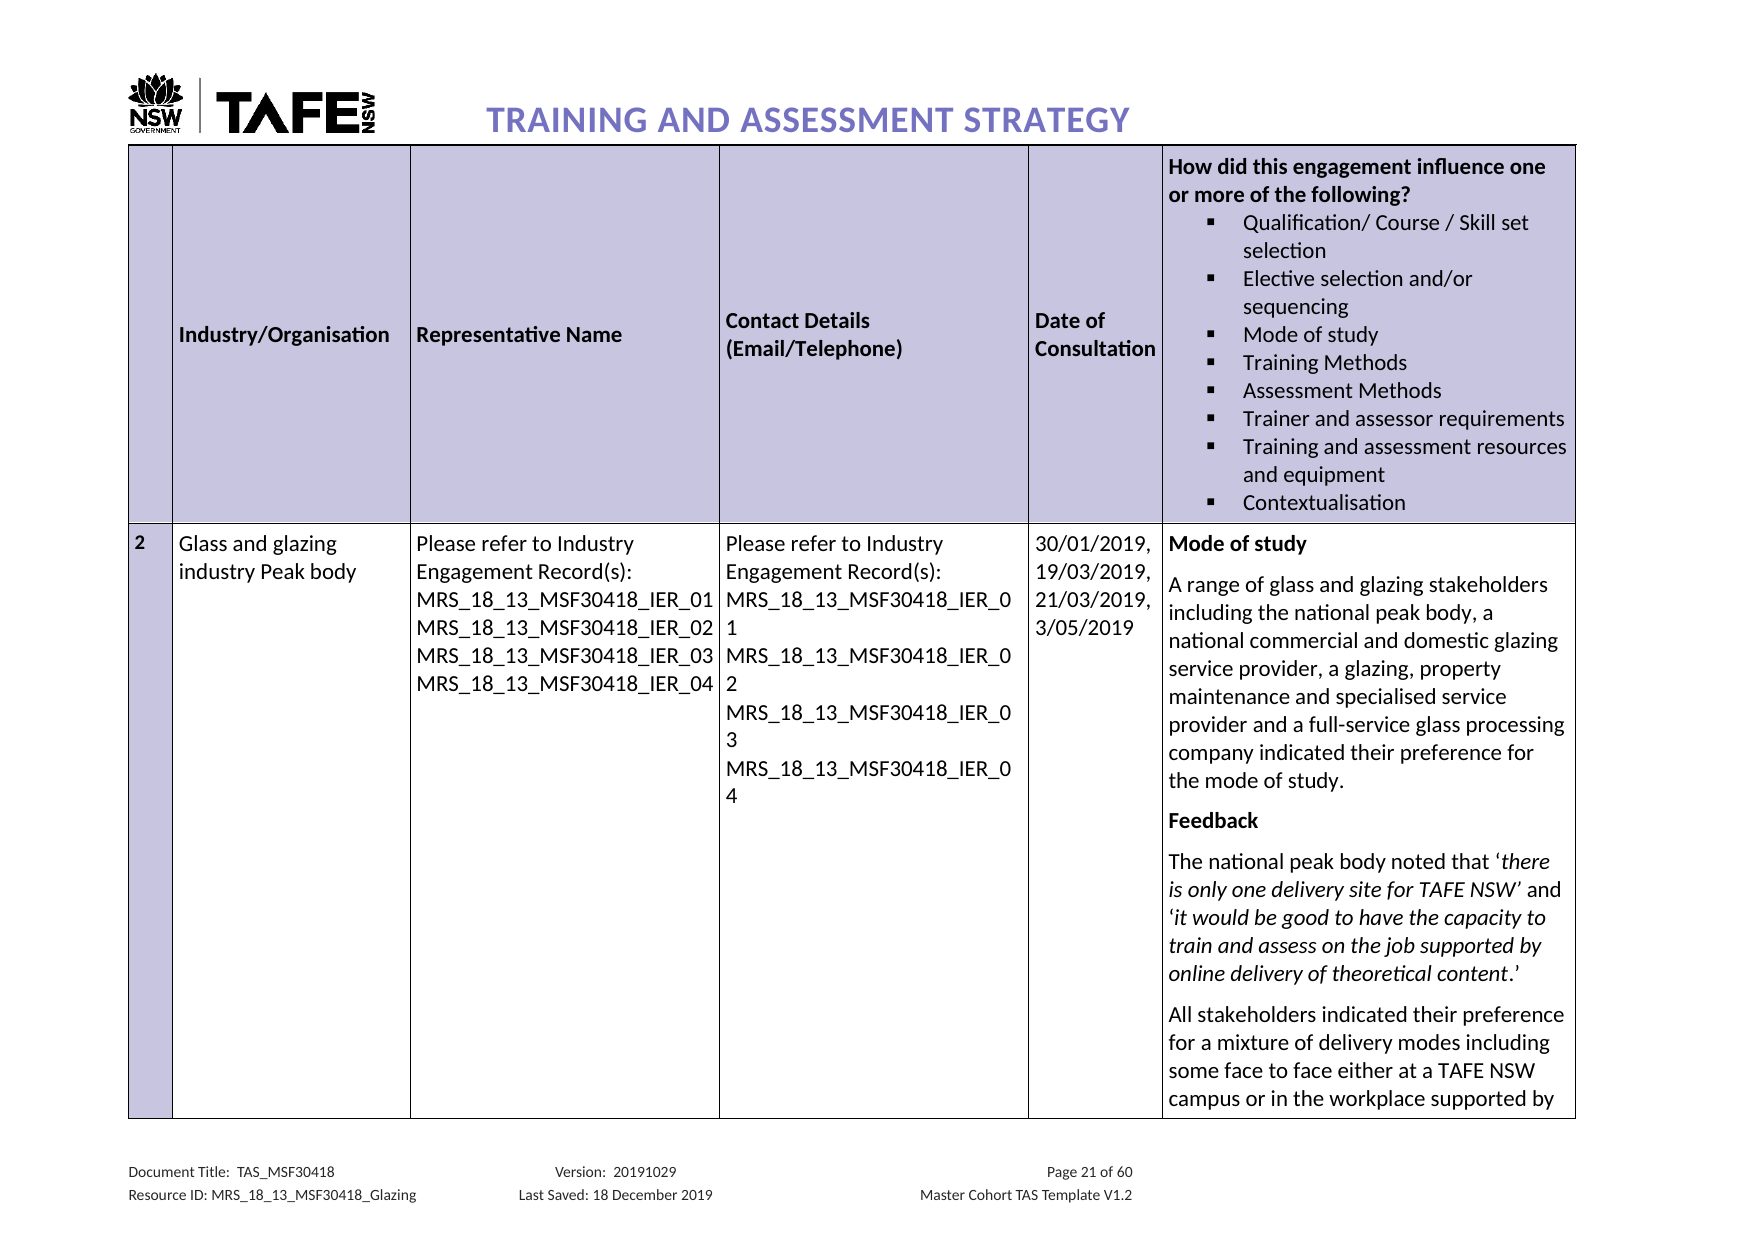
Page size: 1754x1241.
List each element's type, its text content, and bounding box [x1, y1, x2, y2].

picture [128, 73, 375, 133]
table_cell 2 [129, 524, 172, 1118]
table_header Representative Name [411, 146, 719, 522]
table_cell Please refer to Industry Engagement Record(s): MRS_18_13_MSF30418_IER_01 MRS_18_13_MSF30418_IER_02 MRS_18_13_MSF30418_IER_03 MRS_18_13_MSF30418_IER_04 [411, 524, 719, 1118]
table_header Date of Consultation [1029, 146, 1162, 522]
table_cell Please refer to Industry Engagement Record(s): MRS_18_13_MSF30418_IER_01 MRS_18_13_MSF30418_IER_02 MRS_18_13_MSF30418_IER_03 MRS_18_13_MSF30418_IER_04 [720, 524, 1028, 1118]
table_header How did this engagement influence one or more of the following? Qualification/ Course / Skill set selection Elective selection and/or sequencing Mode of study Training Methods Assessment Methods Trainer and assessor requirements Training and assessment resources and equipment Contextualisation [1163, 146, 1575, 522]
table_header No. [129, 146, 172, 522]
table_header Contact Details (Email/Telephone) [720, 146, 1028, 522]
table_header Industry/Organisation [173, 146, 410, 522]
table_cell Mode of study A range of glass and glazing stakeholders including the national peak body, a national commercial and domestic glazing service provider, a glazing, property maintenance and specialised service provider and a full-service glass processing company indicated their preference for the mode of study. Feedback The national peak body noted that ‘there is only one delivery site for TAFE NSW’ and ‘it would be good to have the capacity to train and assess on the job supported by online delivery of theoretical content.’ All stakeholders indicated their preference for a mixture of delivery modes including some face to face either at a TAFE NSW campus or in the workplace supported by online materials such as videos and practice activities. The national commercial and domestic glazing service indicated that the primary mode should be face to face preferably on campus ‘as you are not distracted by workplace issues’ and suggested that online material is used as reinforcement. The glazing, property maintenance and specialised service provider agreed that online was ok if it was in combination with face to face delivery as well as indicating that similar compatible units could potentially be clustered together. Action TAFE NSW is considering adopting a blended mode of delivery that includes online learning in combination with face to face delivery either in a simulated work environment at a TAFE NSW campus or on site in the workplace. [1163, 524, 1575, 1118]
table_cell Glass and glazing industry Peak body [173, 524, 410, 1118]
table_cell 30/01/2019, 19/03/2019, 21/03/2019, 3/05/2019 [1029, 524, 1162, 1118]
